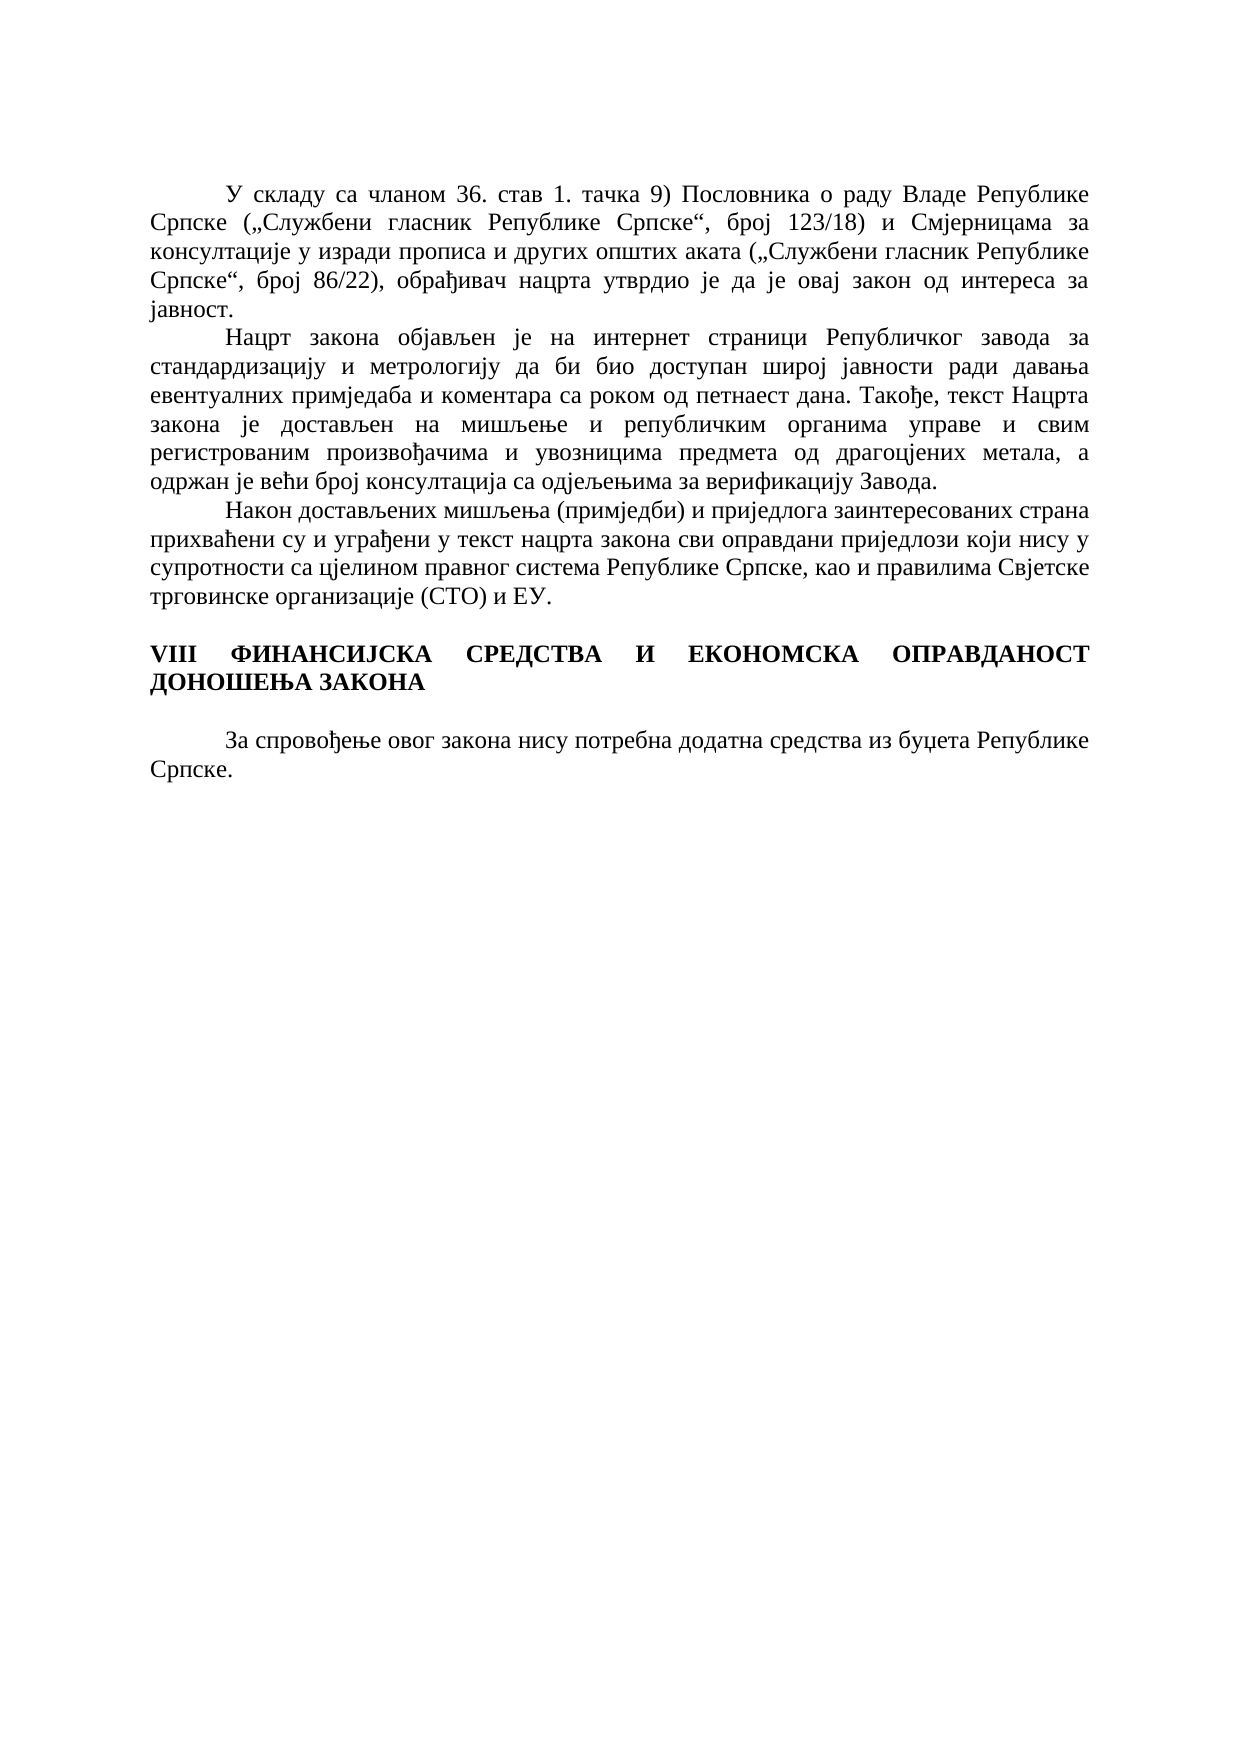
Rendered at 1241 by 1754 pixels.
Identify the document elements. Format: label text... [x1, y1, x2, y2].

text Након достављених мишљења (примједби) и приједлога заинтересованих страна прихваћени су и уграђени у текст нацрта закона сви оправдани приједлози који нису у супротности са цјелином правног система Републике Српске, као и правилима Свјетске трговинске организације (СТО) и ЕУ. [150, 495, 1090, 610]
text Нацрт закона објављен је на интернет страници Републичког завода за стандардизацију и метрологију да би био доступан широј јавности ради давања евентуалних примједаба и коментара са роком од петнаест дана. Такође, текст Нацрта закона је достављен на мишљење и републичким органима управе и свим регистрованим произвођачима и увозницима предмета од драгоцјених метала, а одржан је већи број консултација са одјељењима за верификацију Завода. [150, 322, 1090, 495]
text У складу са чланом 36. став 1. тачка 9) Пословника о раду Владе Републике Српске („Службени гласник Републике Српске“, број 123/18) и Смјерницама за консултације у изради прописа и других општих аката („Службени гласник Републике Српске“, број 86/22), обрађивач нацрта утврдио је да је овај закон од интереса за јавност. [150, 179, 1090, 322]
text За спровођење овог закона нису потребна додатна средства из буџета Републике Српске. [150, 725, 1090, 782]
text VIII ФИНАНСИЈСКА СРЕДСТВА И ЕКОНОМСКА ОПРАВДАНОСТ ДОНОШЕЊА ЗАКОНА [150, 639, 1090, 696]
